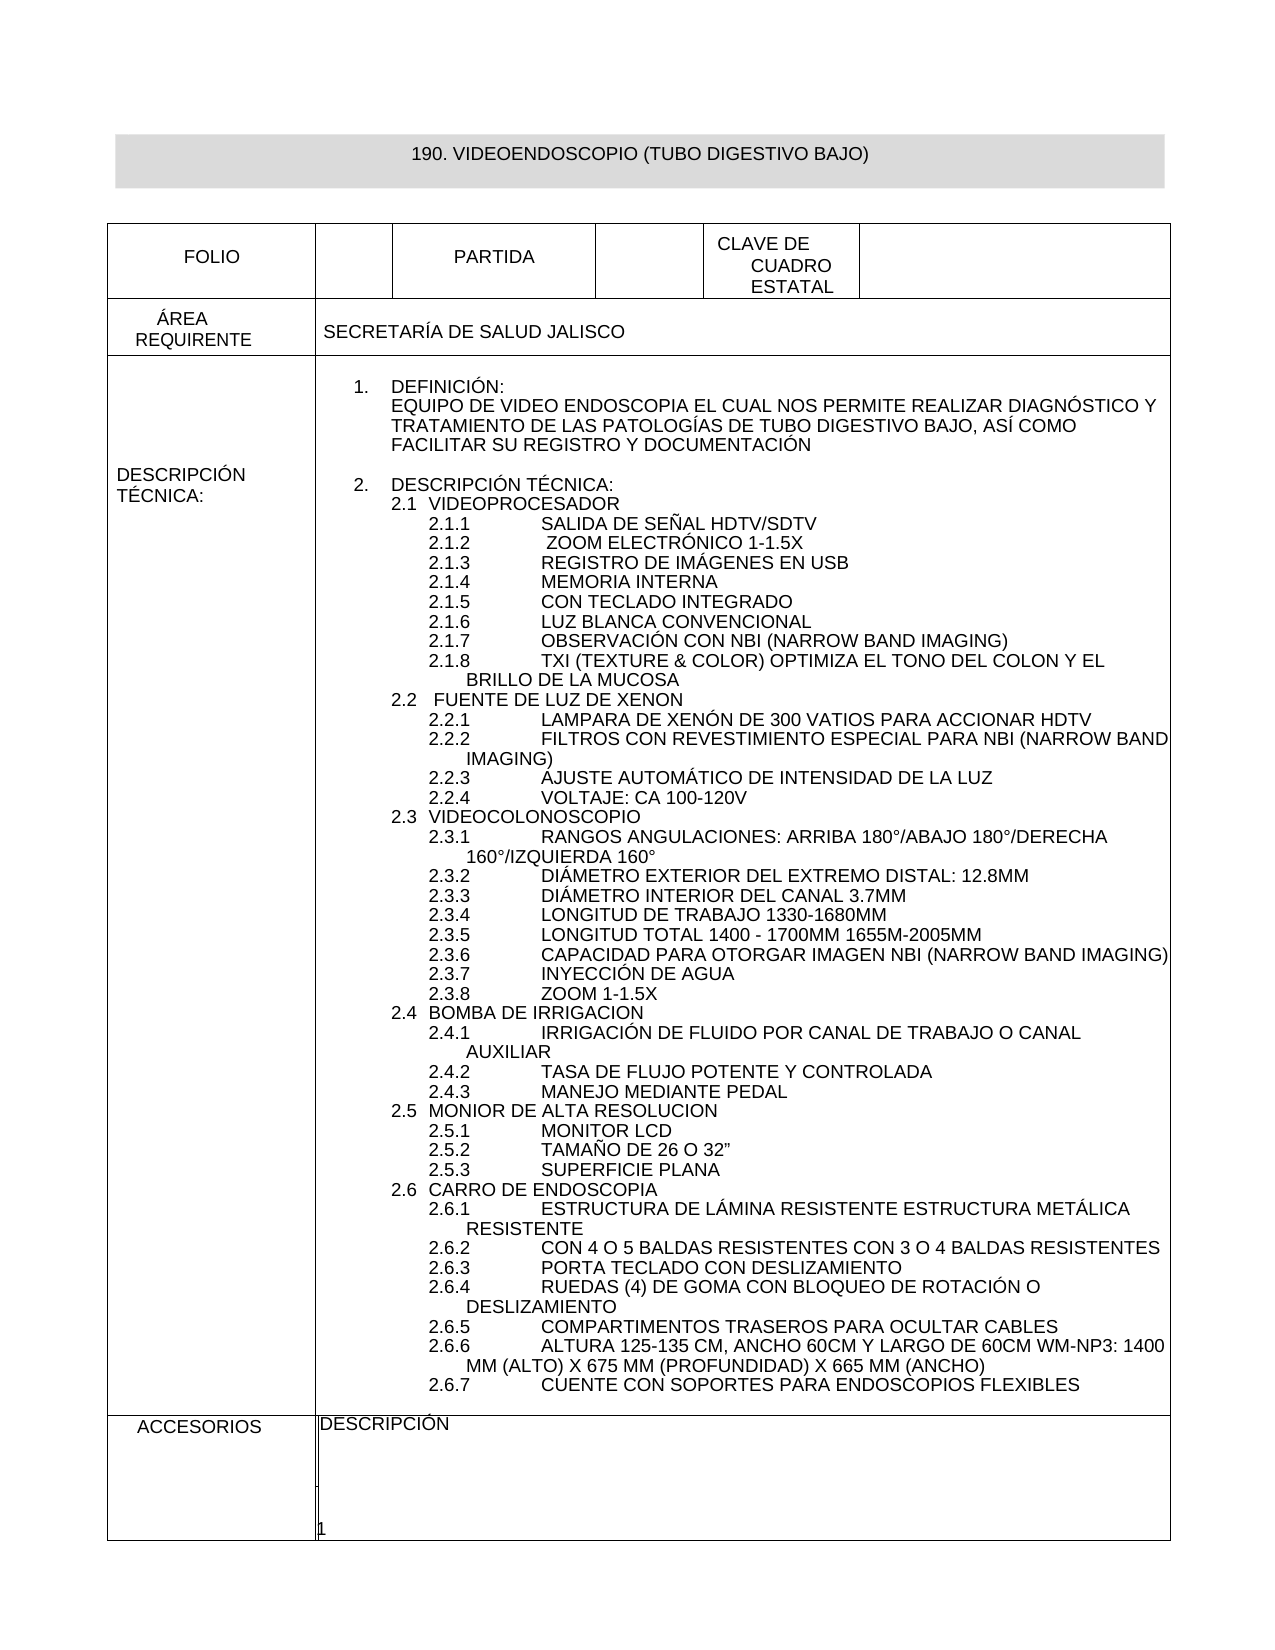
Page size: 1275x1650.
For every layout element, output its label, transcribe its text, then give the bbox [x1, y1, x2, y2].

table_cell DESCRIPCIÓN TÉCNICA: [108, 356, 315, 1415]
table_cell ACCESORIOS [108, 1416, 315, 1540]
table_cell SECRETARÍA DE SALUD JALISCO [316, 299, 1170, 354]
table_header FOLIO [108, 224, 315, 298]
table_header [860, 224, 1170, 298]
table_cell DESCRIPCIÓN [319, 1416, 1170, 1540]
table_header [316, 224, 392, 298]
table_header PARTIDA [393, 224, 595, 298]
table_header CLAVE DE CUADRO ESTATAL [704, 224, 859, 298]
table_header [596, 224, 703, 298]
table_cell DEFINICIÓN: EQUIPO DE VIDEO ENDOSCOPIA EL CUAL NOS PERMITE REALIZAR DIAGNÓSTICO Y TRATAMIENTO DE LAS PATOLOGÍAS DE TUBO DIGESTIVO BAJO, ASÍ COMO FACILITAR SU REGISTRO Y DOCUMENTACIÓN DESCRIPCIÓN TÉCNICA: VIDEOPROCESADOR SALIDA DE SEÑAL HDTV/SDTV ZOOM ELECTRÓNICO 1-1.5X REGISTRO DE IMÁGENES EN USB MEMORIA INTERNA CON TECLADO INTEGRADO LUZ BLANCA CONVENCIONAL OBSERVACIÓN CON NBI (NARROW BAND IMAGING) TXI (TEXTURE & COLOR) OPTIMIZA EL TONO DEL COLON Y EL BRILLO DE LA MUCOSA FUENTE DE LUZ DE XENON LAMPARA DE XENÓN DE 300 VATIOS PARA ACCIONAR HDTV FILTROS CON REVESTIMIENTO ESPECIAL PARA NBI (NARROW BAND IMAGING) AJUSTE AUTOMÁTICO DE INTENSIDAD DE LA LUZ VOLTAJE: CA 100-120V VIDEOCOLONOSCOPIO RANGOS ANGULACIONES: ARRIBA 180°/ABAJO 180°/DERECHA 160°/IZQUIERDA 160° DIÁMETRO EXTERIOR DEL EXTREMO DISTAL: 12.8MM DIÁMETRO INTERIOR DEL CANAL 3.7MM LONGITUD DE TRABAJO 1330-1680MM LONGITUD TOTAL 1400 - 1700MM 1655M-2005MM CAPACIDAD PARA OTORGAR IMAGEN NBI (NARROW BAND IMAGING) INYECCIÓN DE AGUA ZOOM 1-1.5X BOMBA DE IRRIGACION IRRIGACIÓN DE FLUIDO POR CANAL DE TRABAJO O CANAL AUXILIAR TASA DE FLUJO POTENTE Y CONTROLADA MANEJO MEDIANTE PEDAL MONIOR DE ALTA RESOLUCION MONITOR LCD TAMAÑO DE 26 O 32” SUPERFICIE PLANA CARRO DE ENDOSCOPIA ESTRUCTURA DE LÁMINA RESISTENTE ESTRUCTURA METÁLICA RESISTENTE CON 4 O 5 BALDAS RESISTENTES CON 3 O 4 BALDAS RESISTENTES PORTA TECLADO CON DESLIZAMIENTO RUEDAS (4) DE GOMA CON BLOQUEO DE ROTACIÓN O DESLIZAMIENTO COMPARTIMENTOS TRASEROS PARA OCULTAR CABLES ALTURA 125-135 CM, ANCHO 60CM Y LARGO DE 60CM WM-NP3: 1400 MM (ALTO) X 675 MM (PROFUNDIDAD) X 665 MM (ANCHO) CUENTE CON SOPORTES PARA ENDOSCOPIOS FLEXIBLES [316, 356, 1170, 1415]
table_cell ÁREA REQUIRENTE [108, 299, 315, 354]
